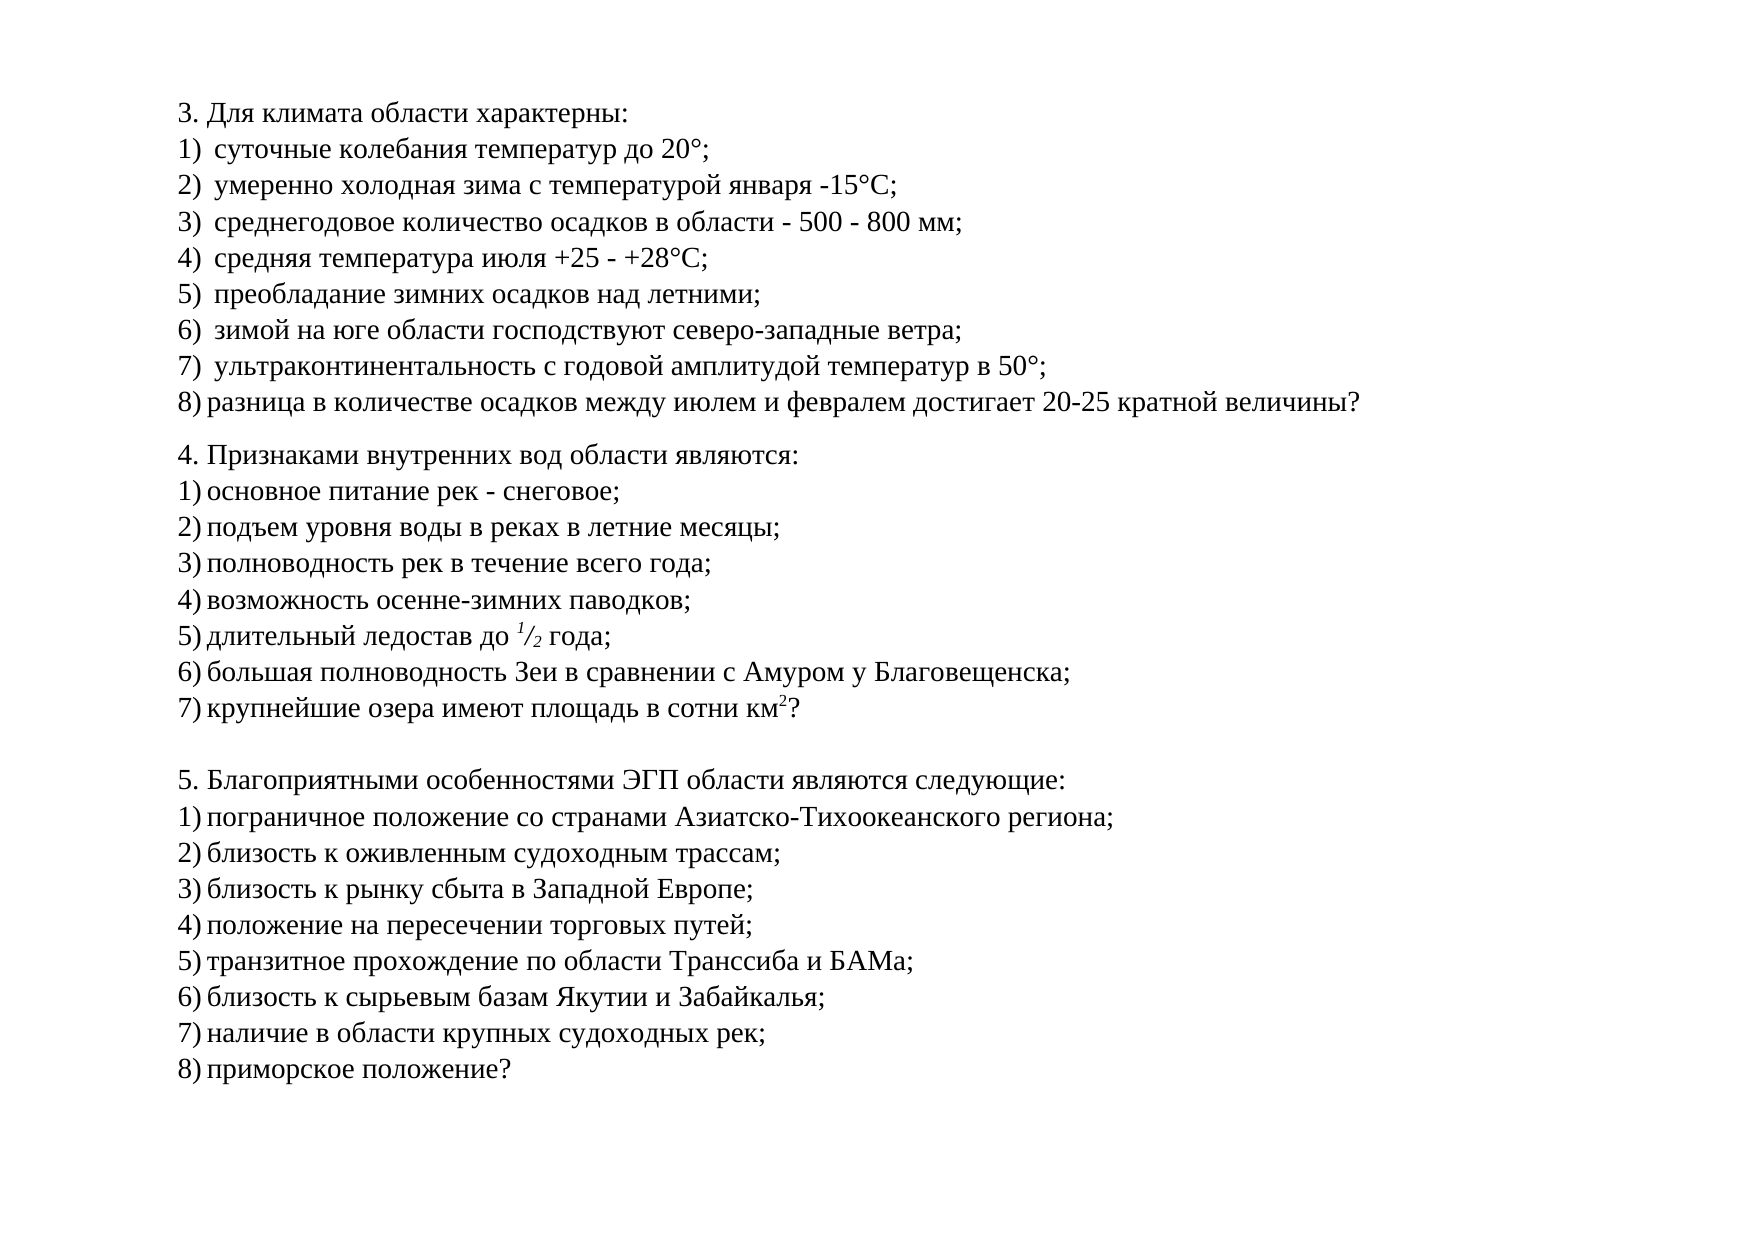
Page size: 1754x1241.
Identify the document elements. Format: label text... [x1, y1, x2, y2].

list полноводность рек в течение всего года; [177, 546, 1698, 579]
list возможность осенне-зимних паводков; [177, 582, 1698, 615]
list большая полноводность Зеи в сравнении с Амуром у Благовещенска; [177, 654, 1698, 688]
list разница в количестве осадков между июлем и февралем достигает 20-25 кратной величины? [177, 384, 1698, 418]
list приморское положение? [59, 1052, 1698, 1085]
list зимой на юге области господствуют северо-западные ветра; [177, 312, 1698, 346]
list близость к рынку сбыта в Западной Европе; [177, 871, 1698, 904]
list подъем уровня воды в реках в летние месяцы; [177, 509, 1698, 543]
list среднегодовое количество осадков в области - 500 - 800 мм; [177, 204, 1698, 237]
list суточные колебания температур до 20°; [177, 131, 1698, 165]
list преобладание зимних осадков над летними; [177, 276, 1698, 309]
list крупнейшие озера имеют площадь в сотни км2? [177, 690, 1698, 724]
text 5. Благоприятными особенностями ЭГП области являются следующие: [177, 762, 1698, 796]
list ультраконтинентальность с годовой амплитудой температур в 50°; [177, 348, 1698, 382]
list положение на пересечении торговых путей; [177, 907, 1698, 941]
list основное питание рек - снеговое; [177, 473, 1698, 507]
list транзитное прохождение по области Транссиба и БАМа; [177, 943, 1698, 977]
text 3. Для климата области характерны: [177, 95, 1698, 129]
list длительный ледостав до 1/2 года; [177, 618, 1698, 651]
text 4. Признаками внутренних вод области являются: [177, 437, 1698, 471]
list наличие в области крупных судоходных рек; [59, 1016, 1698, 1049]
list пограничное положение со странами Азиатско-Тихоокеанского региона; [177, 799, 1698, 832]
list близость к сырьевым базам Якутии и Забайкалья; [59, 979, 1698, 1013]
list средняя температура июля +25 - +28°С; [177, 240, 1698, 273]
list умеренно холодная зима с температурой января -15°С; [177, 167, 1698, 201]
list близость к оживленным судоходным трассам; [177, 835, 1698, 868]
